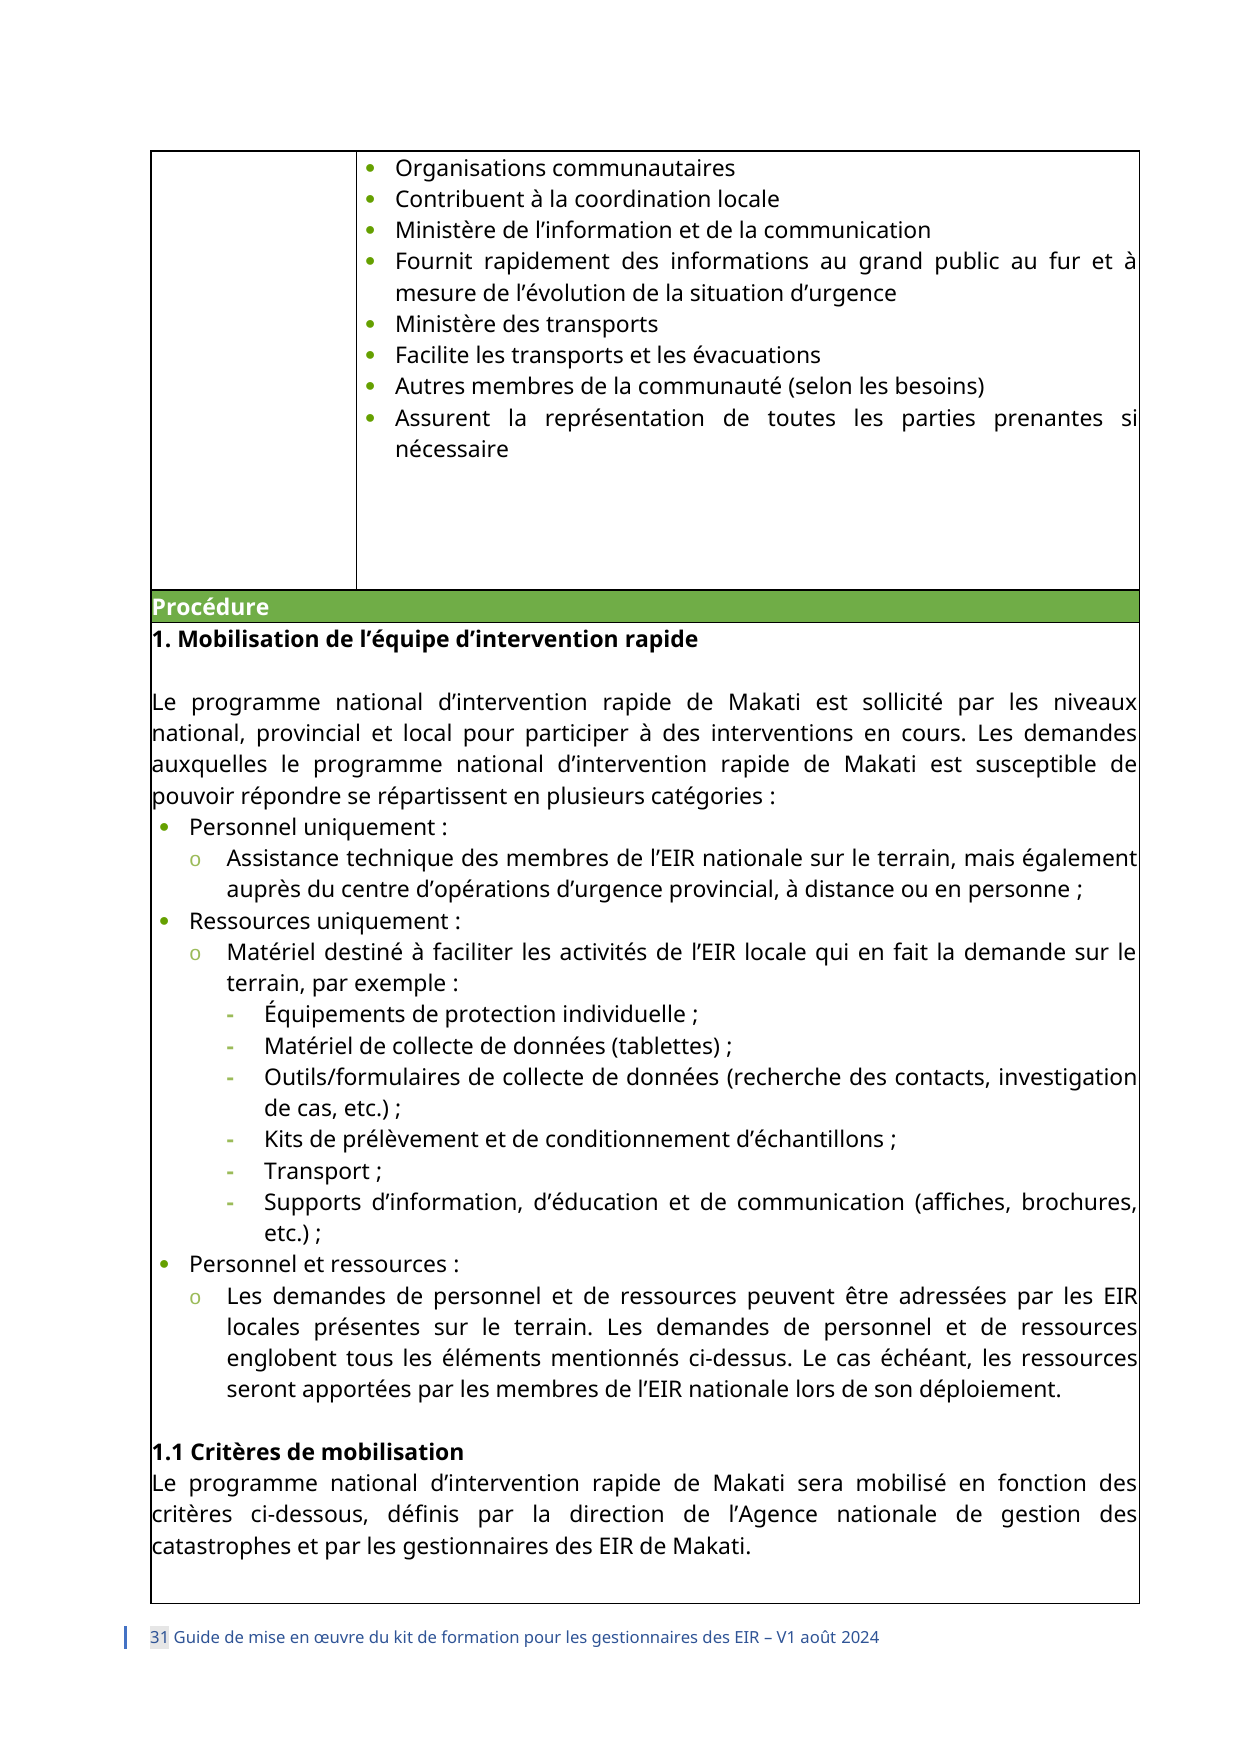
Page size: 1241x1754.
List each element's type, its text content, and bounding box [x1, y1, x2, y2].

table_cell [357, 152, 1139, 589]
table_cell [152, 152, 356, 589]
table_cell Procédure [152, 591, 1139, 622]
table_cell 1. Mobilisation de l’équipe d’intervention rapide Le programme national d’intervention rapide de Makati est sollicité par les niveaux national, provincial et local pour participer à des interventions en cours. Les demandes auxquelles le programme national d’intervention rapide de Makati est susceptible de pouvoir répondre se répartissent en plusieurs catégories : Personnel uniquement : Assistance technique des membres de l’EIR nationale sur le terrain, mais également auprès du centre d’opérations d’urgence provincial, à distance ou en personne ; Ressources uniquement : Matériel destiné à faciliter les activités de l’EIR locale qui en fait la demande sur le terrain, par exemple : Équipements de protection individuelle ; Matériel de collecte de données (tablettes) ; Outils/formulaires de collecte de données (recherche des contacts, investigation de cas, etc.) ; Kits de prélèvement et de conditionnement d’échantillons ; Transport ; Supports d’information, d’éducation et de communication (affiches, brochures, etc.) ; Personnel et ressources : Les demandes de personnel et de ressources peuvent être adressées par les EIR locales présentes sur le terrain. Les demandes de personnel et de ressources englobent tous les éléments mentionnés ci-dessus. Le cas échéant, les ressources seront apportées par les membres de l’EIR nationale lors de son déploiement. 1.1 Critères de mobilisation Le programme national d’intervention rapide de Makati sera mobilisé en fonction des critères ci-dessous, définis par la direction de l’Agence nationale de gestion des catastrophes et par les gestionnaires des EIR de Makati. 1.2 Processus de demande officielle Une demande adressée au programme national d’intervention rapide d’un pays par courrier électronique et/ou par téléphone doit être suivie d’une demande écrite formelle. La demande peut être envoyée en utilisant l’une des méthodes suivantes : Courrier électronique : NEIR@XXX.GOV Téléphone : XXXXXXXXXX La demande par courrier électronique ou par téléphone doit être suivie d’une lettre de demande officielle envoyée sur NEIR@XXX.GOV et adressée au directeur du/de la/etc. XXX. La demande officielle doit contenir les informations suivantes : Nom du demandeur : Coordonnées : Lieu : Type de demande : [Personnel, Ressources, Personnel et Ressources] Durée demandée : Justification/explication de la demande : Objectifs : Activités : 1.3 Processus d’approbation L’équipe nationale de gestion des EIR de Makati organisera une réunion avec l’Agence nationale de gestion des catastrophes dans un délai de 24 heures. Le responsable du développement du personnel, un expert du domaine au niveau national et un responsable de la logistique seront également conviés à cette réunion (le cas échéant). Le schéma ci-dessous indique le déroulement du processus d’approbation. Après examen de la demande officielle, l’équipe de gestion rendra une décision d’acceptation, de refus, ou indiquera avoir besoin d’informations complémentaires. Dans ce dernier cas, les informations demandées devront être transmises dès que possible, après quoi l’équipe de gestion organisera une nouvelle réunion dans un délai de 24 heures pour réexaminer la demande. Un modèle de courrier officiel d’approbation ou de refus d’une demande est proposé ci-dessous. Courrier officiel d’approbation ou de refus d’une demande Agence nationale de gestion des catastrophes Makati [Date] Madame/Monsieur [Nom du demandeur], Nous vous remercions d’avoir contacté le programme national d’intervention rapide de Makati pour lui demander de participer à votre intervention. Nous avons le plaisir/le regret de vous informer que le programme national d’intervention rapide de Makati va pouvoir/ne va pas pouvoir répondre à votre demande. L’examen des demandes s’appuie sur différents facteurs contextuels tels que la nature de la situation d’urgence, l’origine de la demande, le degré d’urgence, les mesures déjà prises (que les activités correspondantes soient ou non menées par l’EIR nationale de Makati), les compétences attendues des intervenants et d’autres aspects pertinents. [Explication(s) de l’acceptation/du refus] Afin de pouvoir effectivement donner suite à votre demande, merci de bien vouloir nous communiquer le nom et les coordonnées des personnes suivantes sur le terrain : Directeur provincial de la santé Directeur de la santé au niveau du district Responsable provincial de la surveillance Responsable de l’équipe technique Chef de l’EIR Responsable de la sécurité Nous restons à votre disposition et à celle de votre équipe pour une future demande d’aide ou si la situation actuelle évolue. Si vous avez des inquiétudes particulières ou des éclaircissements à apporter sur l’évolution de la situation, vous pouvez nous contacter à l’adresse NEIR@XXX.GOV Merci encore d’avoir fait appel au programme national d’intervention d’urgence de Makati. Nous vous souhaitons bonne chance pour l’intervention. Sincères salutations, (signature du responsable de la gestion des EIR) 2. Identification et sélection des intervenants 2.1. Identification Une fois la demande de déploiement approuvée par le directeur du/de la/etc. XXX, le responsable de la gestion des EIR de Makati et le coordinateur du déploiement des EIR doivent identifier et sélectionner dans un délai de 24 heures le ou les membres de l’EIR qui permettront de répondre aux besoins. Les membres des EIR sont sélectionnés selon les critères suivants : Expertise technique et autres compétences requises ; Niveau d’expérience élevé dans les domaines de compétences techniques et autres ; Compétences complémentaires (langues, recherche des contacts, etc.) ; Répondent aux exigences pré déploiement ; Ont suivi la formation nationale d’initiation destinée aux membres des EIR ainsi que des formations en ligne ; Autorisation médicale et vaccins obligatoires à jour ; Approbation du superviseur acquise. 2.2. Sélection Le coordinateur du déploiement de l’EIR nationale de Makati contactera chaque personne identifiée par téléphone et/ou par courrier électronique (en mettant son superviseur en copie) afin de lui soumettre une proposition de déploiement. 2.3. Le membre de l’EIR accepte le déploiement Le coordinateur du déploiement de l’EIR nationale de Makati adressera au membre de l’EIR un courrier électronique contenant les informations suivantes : Liste de contrôle pré déploiement ; Contacts utiles pour les aspects logistiques ; Éléments à connaître avant le déploiement, validés par les experts techniques et les experts de la sécurité de niveau national et local ; Détails sur l’organisation d’une formation en temps voulu qui sera animée par l’expert technique national. 2.4. Le membre de l’EIR refuse le déploiement ou n’est pas disponible Le coordinateur du déploiement de l’EIR nationale répétera les étapes d’identification ci-dessus et en informera le responsable de la gestion des EIR. Le coordinateur du déploiement de l’EIR nationale de Makati évaluera le motif du refus et déterminera comment en tenir compte à l’avenir. [152, 623, 1139, 1602]
